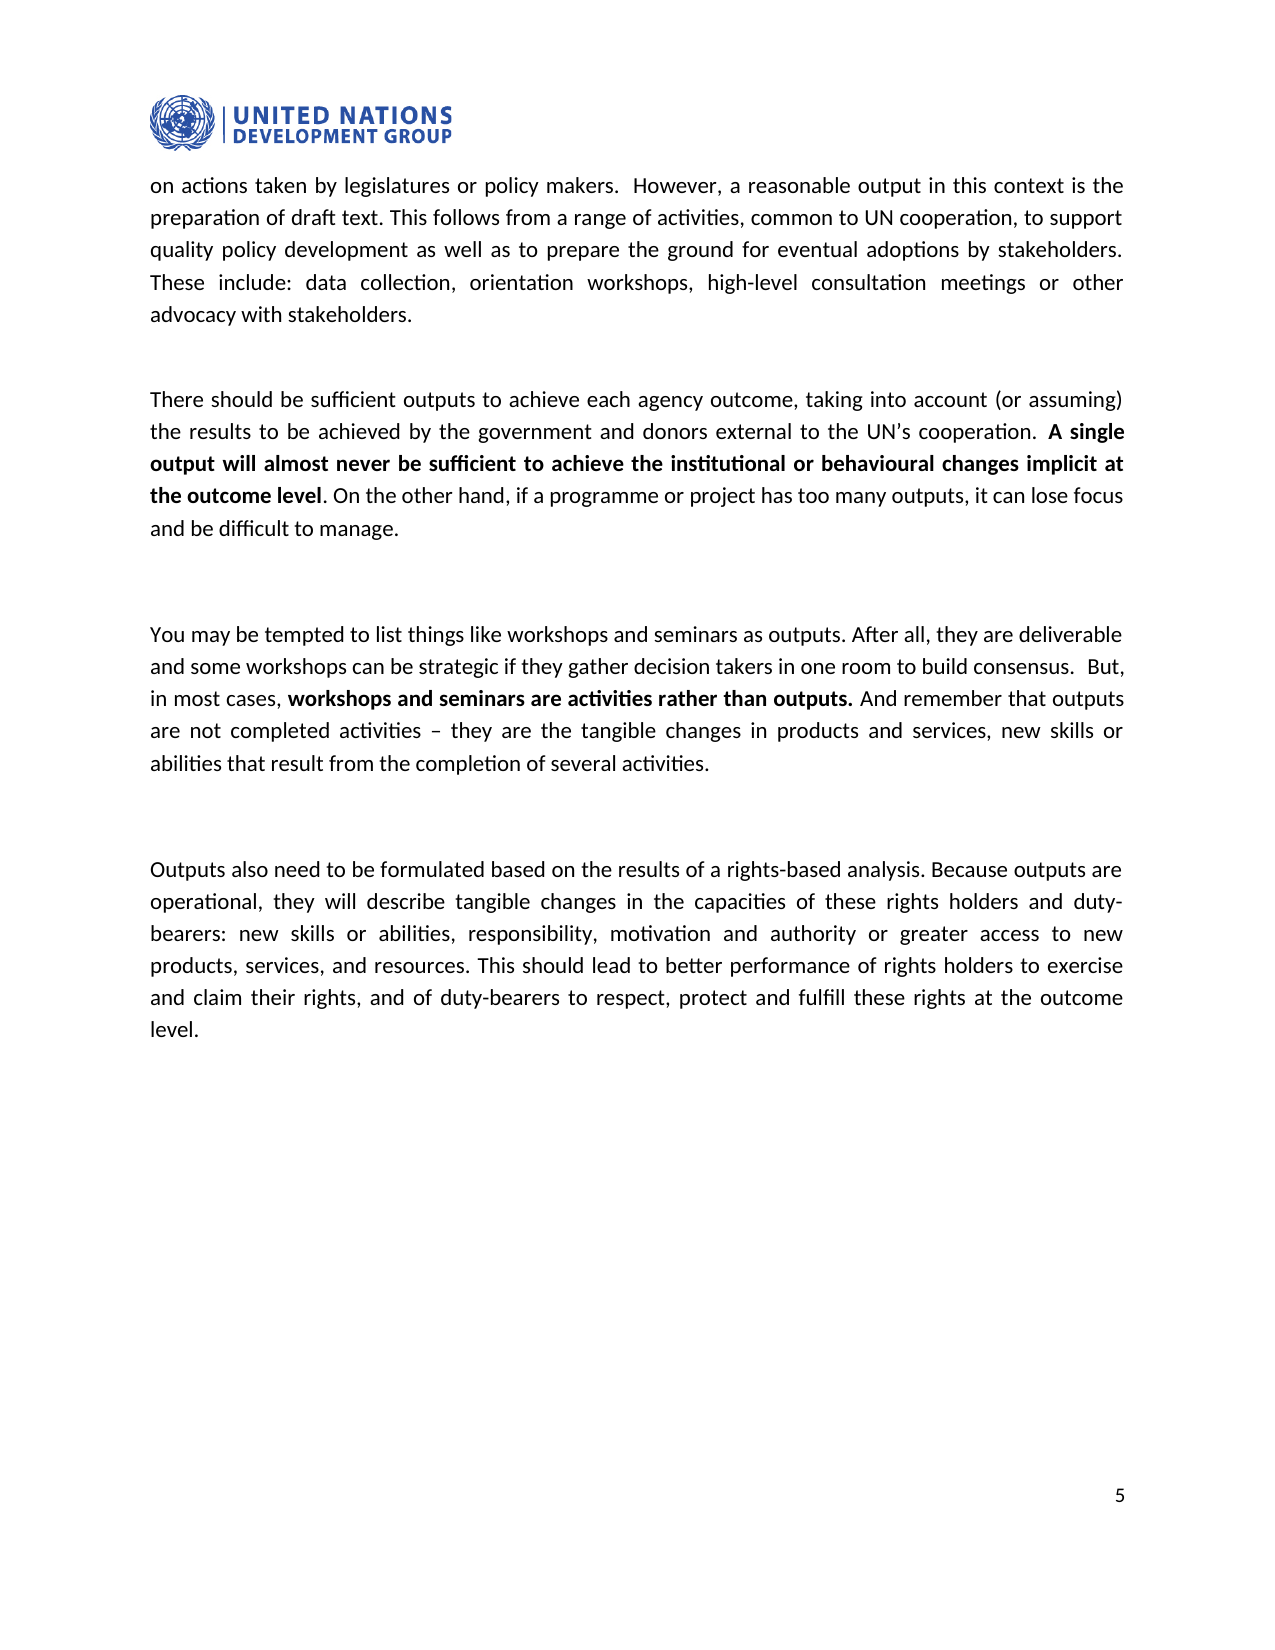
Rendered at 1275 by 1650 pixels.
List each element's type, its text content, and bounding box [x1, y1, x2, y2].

picture [150, 95, 452, 151]
text Outputs also need to be formulated based on the results of a rights-based analysis. Because outputs are operational, they will describe tangible changes in the capacities of these rights holders and duty-bearers: new skills or abilities, responsibility, motivation and authority or greater access to new products, services, and resources. This should lead to better performance of rights holders to exercise and claim their rights, and of duty-bearers to respect, protect and fulfill these rights at the outcome level. [150, 855, 1125, 1044]
text You may be tempted to list things like workshops and seminars as outputs. After all, they are deliverable and some workshops can be strategic if they gather decision takers in one room to build consensus. But, in most cases, workshops and seminars are activities rather than outputs. And remember that outputs are not completed activities – they are the tangible changes in products and services, new skills or abilities that result from the completion of several activities. [150, 620, 1125, 777]
text There should be sufficient outputs to achieve each agency outcome, taking into account (or assuming) the results to be achieved by the government and donors external to the UN’s cooperation. A single output will almost never be sufficient to achieve the institutional or behavioural changes implicit at the outcome level. On the other hand, if a programme or project has too many outputs, it can lose focus and be difficult to manage. [150, 353, 1125, 542]
